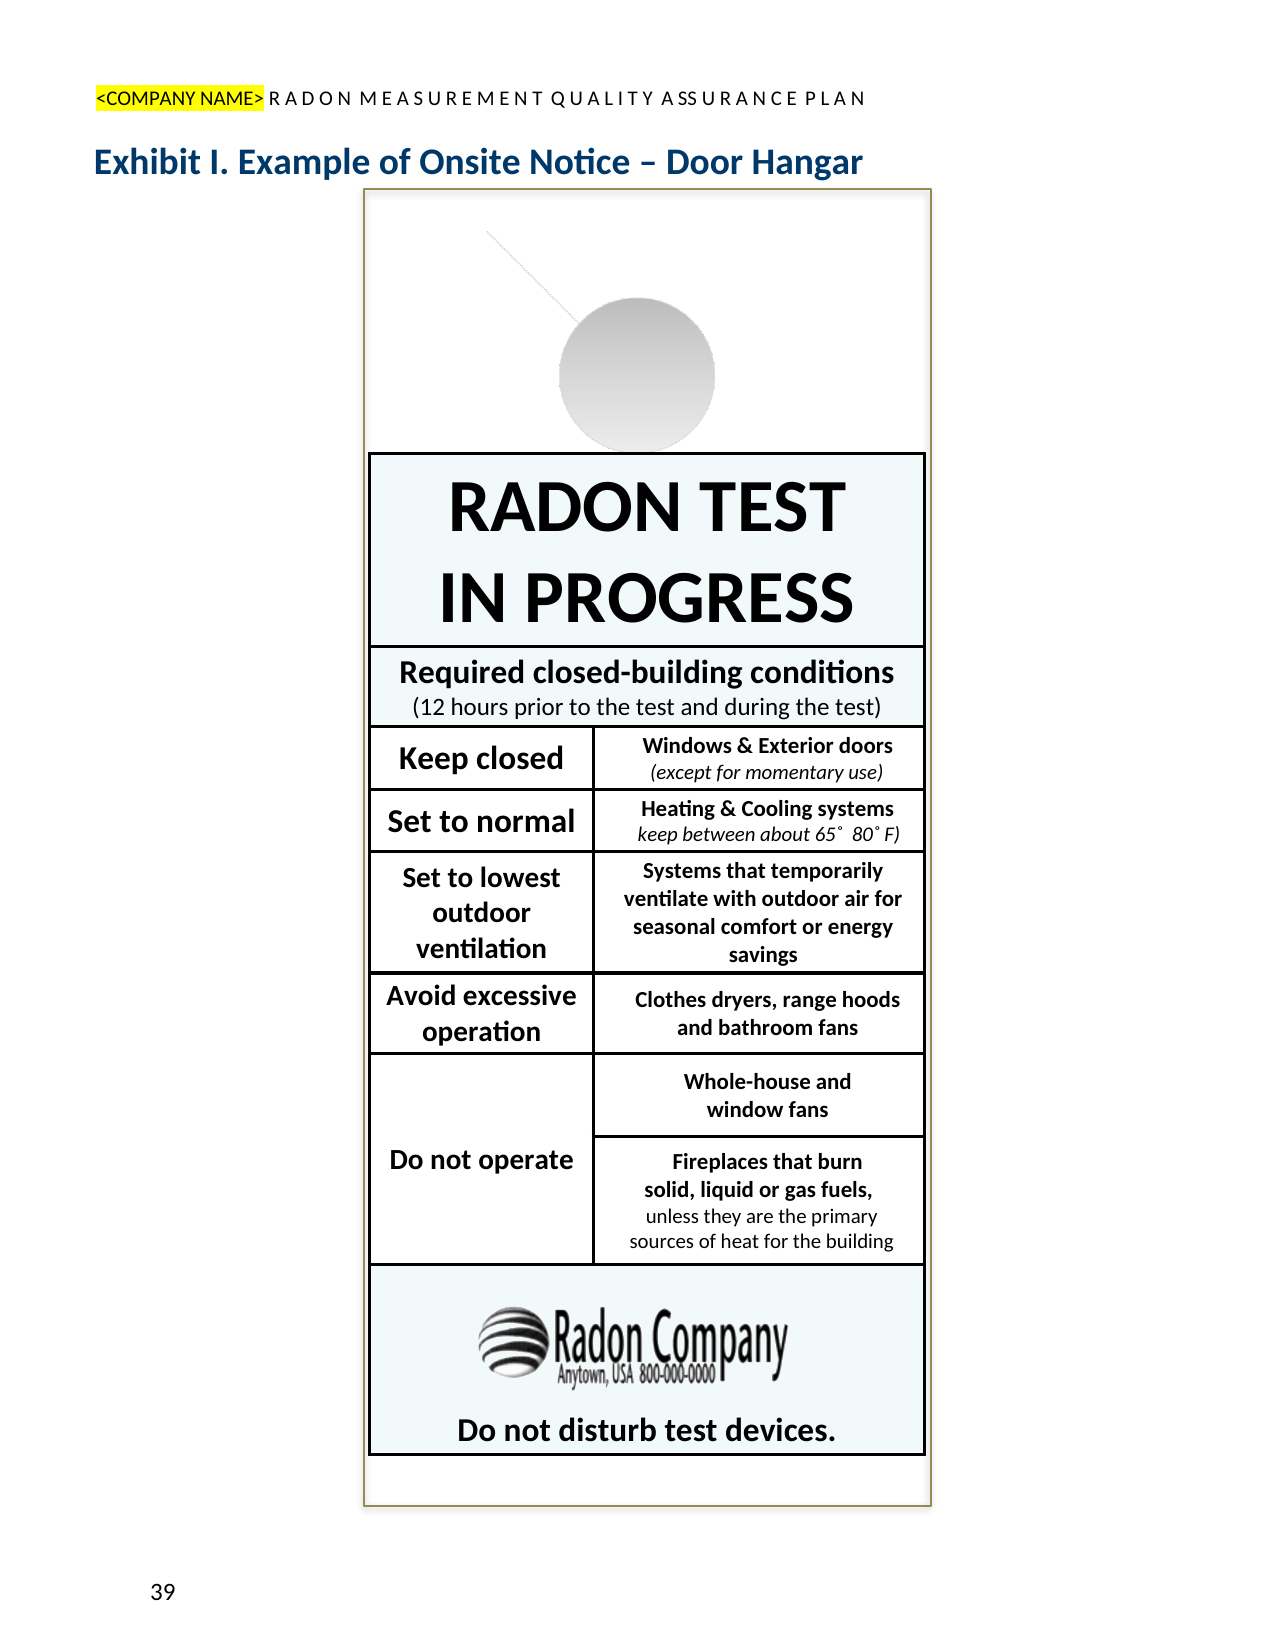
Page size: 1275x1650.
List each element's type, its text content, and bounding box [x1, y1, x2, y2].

table_cell Avoid excessive operation [371, 975, 592, 1052]
table_header RADON TEST IN PROGRESS [371, 455, 923, 644]
table_cell Set to normal [371, 791, 592, 850]
table_cell Whole-house and window fans [595, 1055, 923, 1135]
table_cell Required closed-building conditions (12 hours prior to the test and during the test) [371, 648, 923, 725]
table_cell Heating & Cooling systems keep between about 65˚ 80˚ F) [595, 791, 923, 850]
table_cell Fireplaces that burn solid, liquid or gas fuels, unless they are the primary sources of heat for the building [595, 1138, 923, 1262]
table_cell Do not operate [371, 1055, 592, 1262]
table_cell Clothes dryers, range hoods and bathroom fans [595, 975, 923, 1052]
picture [470, 229, 719, 452]
table_cell Do not disturb test devices. [371, 1266, 923, 1452]
table_cell Windows & Exterior doors (except for momentary use) [595, 728, 923, 787]
table_cell Set to lowest outdoor ventilation [371, 853, 592, 971]
table_cell Keep closed [371, 728, 592, 787]
picture [476, 1304, 814, 1395]
subtitle Exhibit I. Example of Onsite Notice – Door Hangar [94, 138, 1192, 184]
table_cell Systems that temporarily ventilate with outdoor air for seasonal comfort or energy savings [595, 853, 923, 971]
